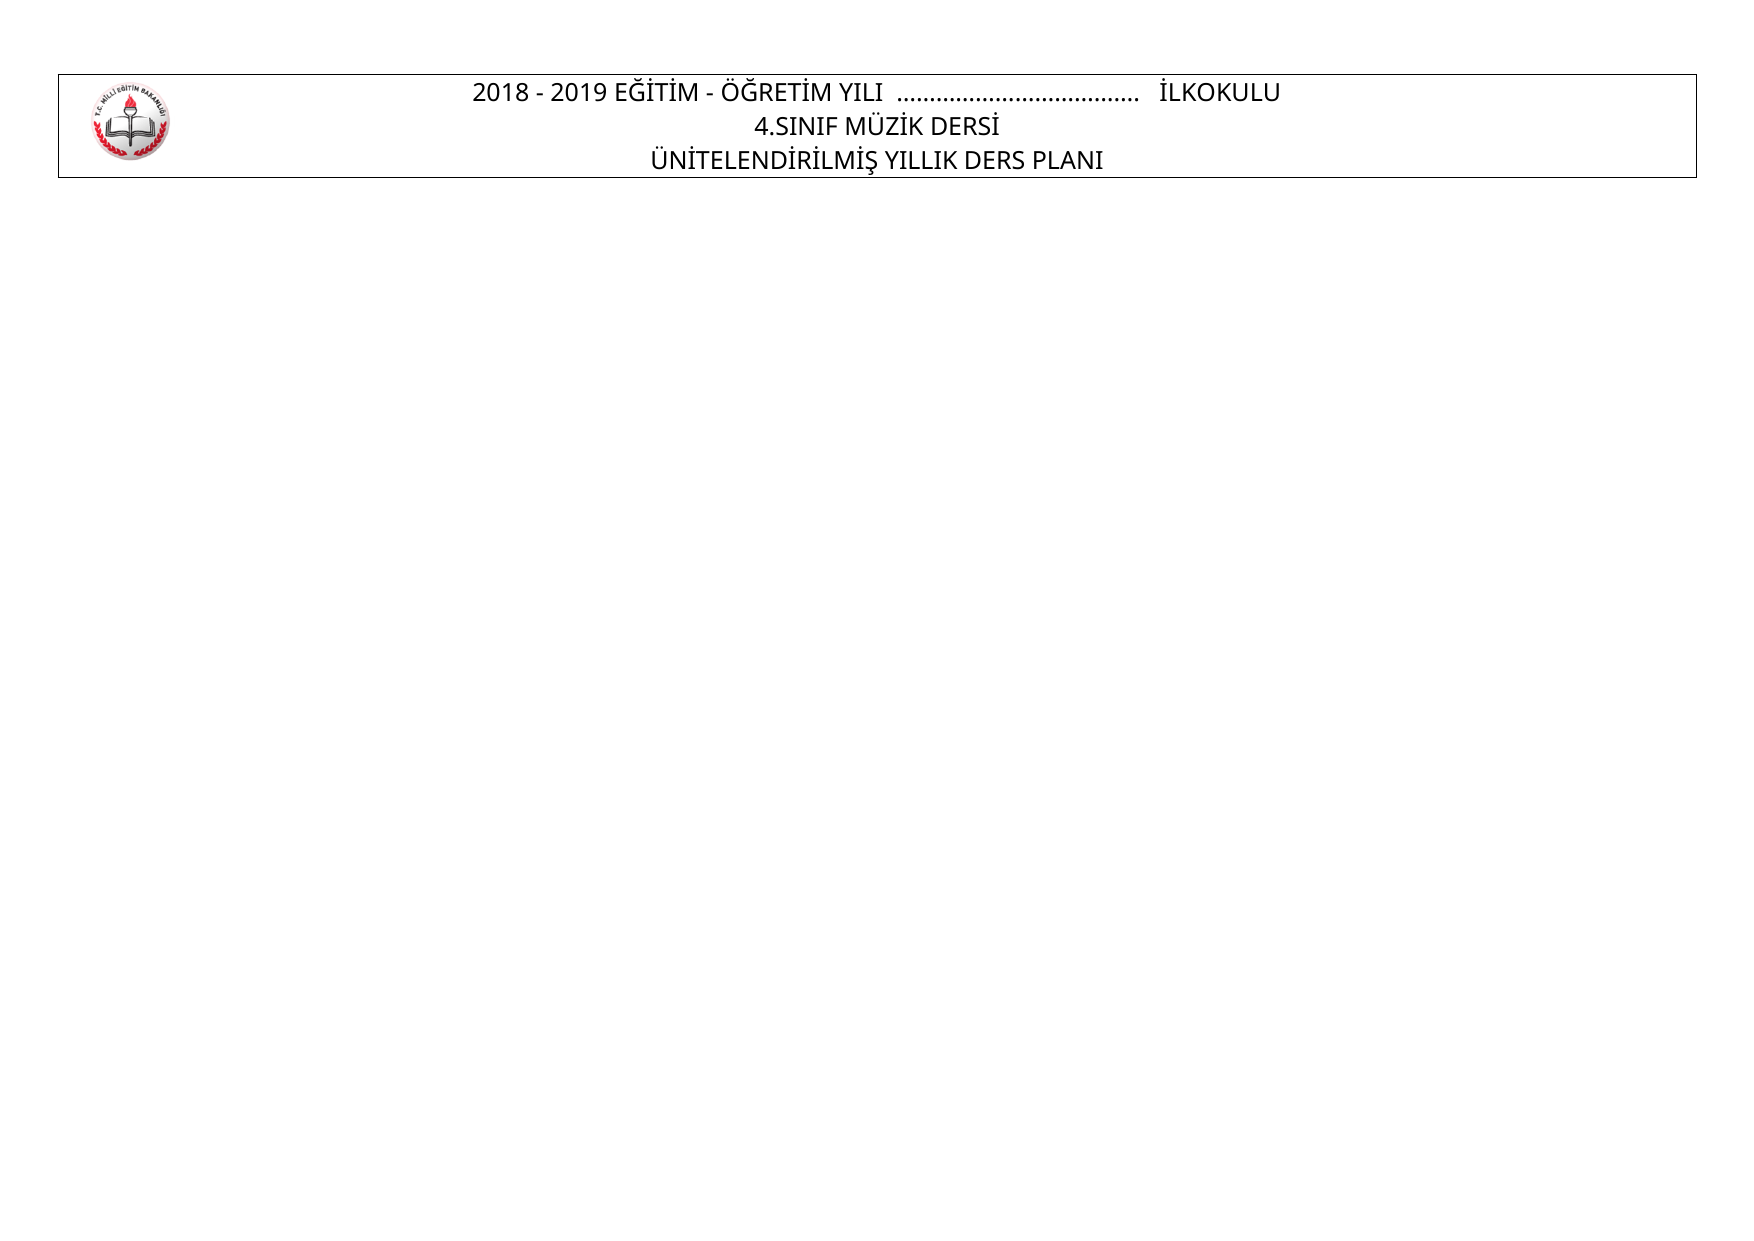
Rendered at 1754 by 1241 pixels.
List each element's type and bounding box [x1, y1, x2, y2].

picture [85, 77, 175, 167]
